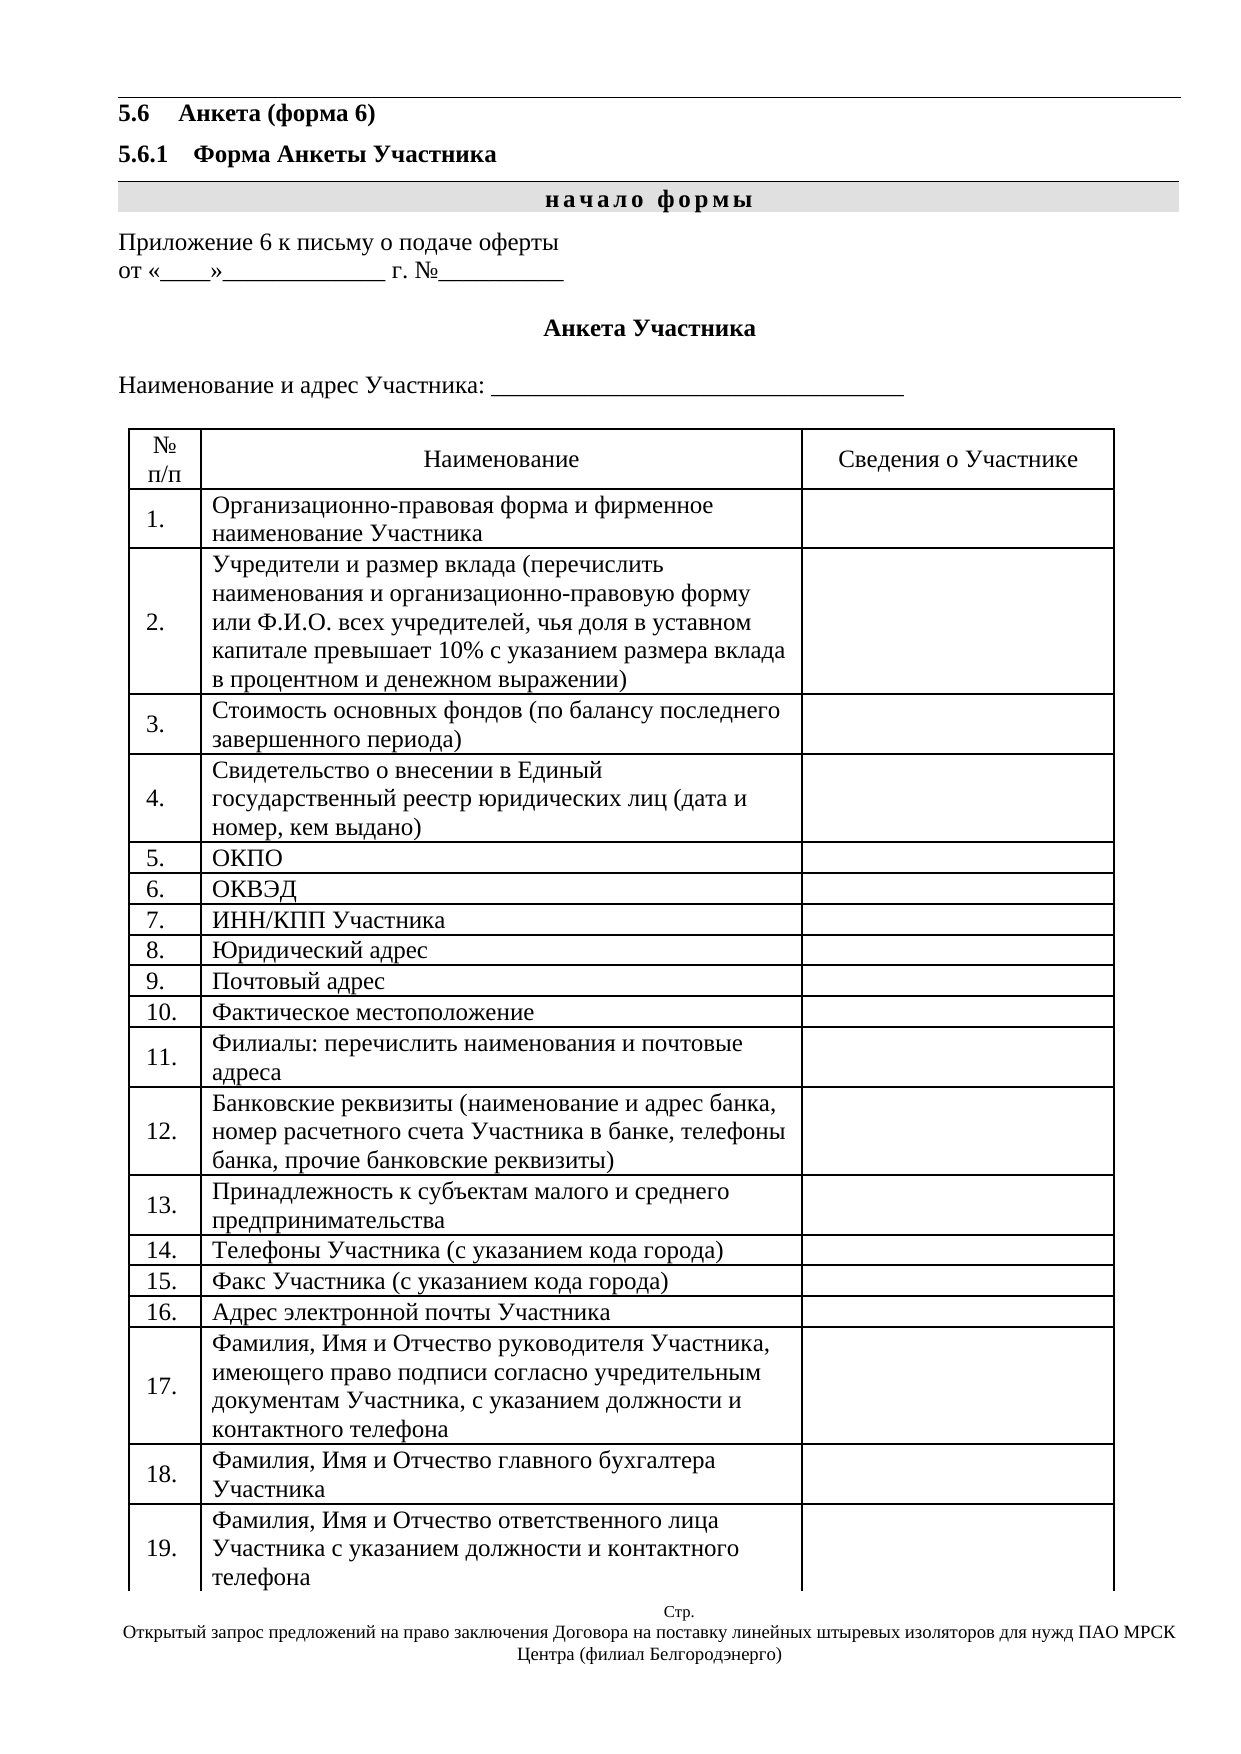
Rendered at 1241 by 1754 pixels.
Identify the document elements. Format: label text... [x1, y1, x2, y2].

table_cell [803, 905, 1113, 933]
table_cell [803, 695, 1113, 753]
text Приложение 6 к письму о подаче оферты от «____»_____________ г. №__________ [118, 227, 1181, 284]
table_cell [130, 1028, 200, 1086]
table_cell [130, 874, 200, 903]
table_cell Филиалы: перечислить наименования и почтовые адреса [202, 1028, 801, 1086]
table_cell [130, 695, 200, 753]
table_cell [130, 905, 200, 933]
table_cell Факс Участника (с указанием кода города) [202, 1266, 801, 1295]
text Анкета Участника [118, 313, 1181, 342]
table_cell Фамилия, Имя и Отчество ответственного лица Участника с указанием должности и контактного телефона [202, 1505, 801, 1591]
table_cell Стоимость основных фондов (по балансу последнего завершенного периода) [202, 695, 801, 753]
table_cell [803, 549, 1113, 693]
table_cell Принадлежность к субъектам малого и среднего предпринимательства [202, 1176, 801, 1233]
table_cell Почтовый адрес [202, 966, 801, 995]
table_cell [130, 843, 200, 872]
table_cell [130, 1328, 200, 1443]
table_cell Фактическое местоположение [202, 997, 801, 1026]
table_cell Организационно-правовая форма и фирменное наименование Участника [202, 490, 801, 547]
table_cell [130, 1088, 200, 1174]
table_header Наименование [202, 430, 801, 488]
table_cell [130, 1236, 200, 1264]
table_cell [130, 936, 200, 964]
table_cell [803, 1266, 1113, 1295]
table_cell Фамилия, Имя и Отчество главного бухгалтера Участника [202, 1445, 801, 1503]
table_cell [803, 1176, 1113, 1233]
table_cell ОКПО [202, 843, 801, 872]
table_cell [803, 755, 1113, 841]
table_cell Телефоны Участника (с указанием кода города) [202, 1236, 801, 1264]
table_cell [803, 490, 1113, 547]
table_cell [803, 1297, 1113, 1326]
table_cell [803, 843, 1113, 872]
table_cell [803, 936, 1113, 964]
table_cell Юридический адрес [202, 936, 801, 964]
table_header Сведения о Участнике [803, 430, 1113, 488]
table_header № п/п [130, 430, 200, 488]
table_cell Банковские реквизиты (наименование и адрес банка, номер расчетного счета Участника в банке, телефоны банка, прочие банковские реквизиты) [202, 1088, 801, 1174]
table_cell Адрес электронной почты Участника [202, 1297, 801, 1326]
table_cell [130, 549, 200, 693]
table_cell [130, 1266, 200, 1295]
table_cell [130, 490, 200, 547]
text начало формы [118, 182, 1179, 212]
table_cell [803, 997, 1113, 1026]
table_cell [803, 874, 1113, 903]
table_cell [130, 997, 200, 1026]
table_cell [803, 1088, 1113, 1174]
table_cell Учредители и размер вклада (перечислить наименования и организационно-правовую форму или Ф.И.О. всех учредителей, чья доля в уставном капитале превышает 10% с указанием размера вклада в процентном и денежном выражении) [202, 549, 801, 693]
table_cell Свидетельство о внесении в Единый государственный реестр юридических лиц (дата и номер, кем выдано) [202, 755, 801, 841]
text Наименование и адрес Участника: _________________________________ [118, 371, 1181, 399]
table_cell [130, 755, 200, 841]
table_cell [803, 966, 1113, 995]
table_cell ОКВЭД [202, 874, 801, 903]
subtitle Анкета (форма 6) [118, 98, 1181, 127]
table_cell Фамилия, Имя и Отчество руководителя Участника, имеющего право подписи согласно учредительным документам Участника, с указанием должности и контактного телефона [202, 1328, 801, 1443]
table_cell [803, 1236, 1113, 1264]
table_cell [803, 1505, 1113, 1591]
table_cell [803, 1328, 1113, 1443]
table_cell [803, 1445, 1113, 1503]
table_cell [130, 1505, 200, 1591]
table_cell ИНН/КПП Участника [202, 905, 801, 933]
table_cell [130, 966, 200, 995]
table_cell [130, 1176, 200, 1233]
subtitle Форма Анкеты Участника [118, 139, 1181, 168]
table_cell [130, 1297, 200, 1326]
table_cell [803, 1028, 1113, 1086]
table_cell [130, 1445, 200, 1503]
